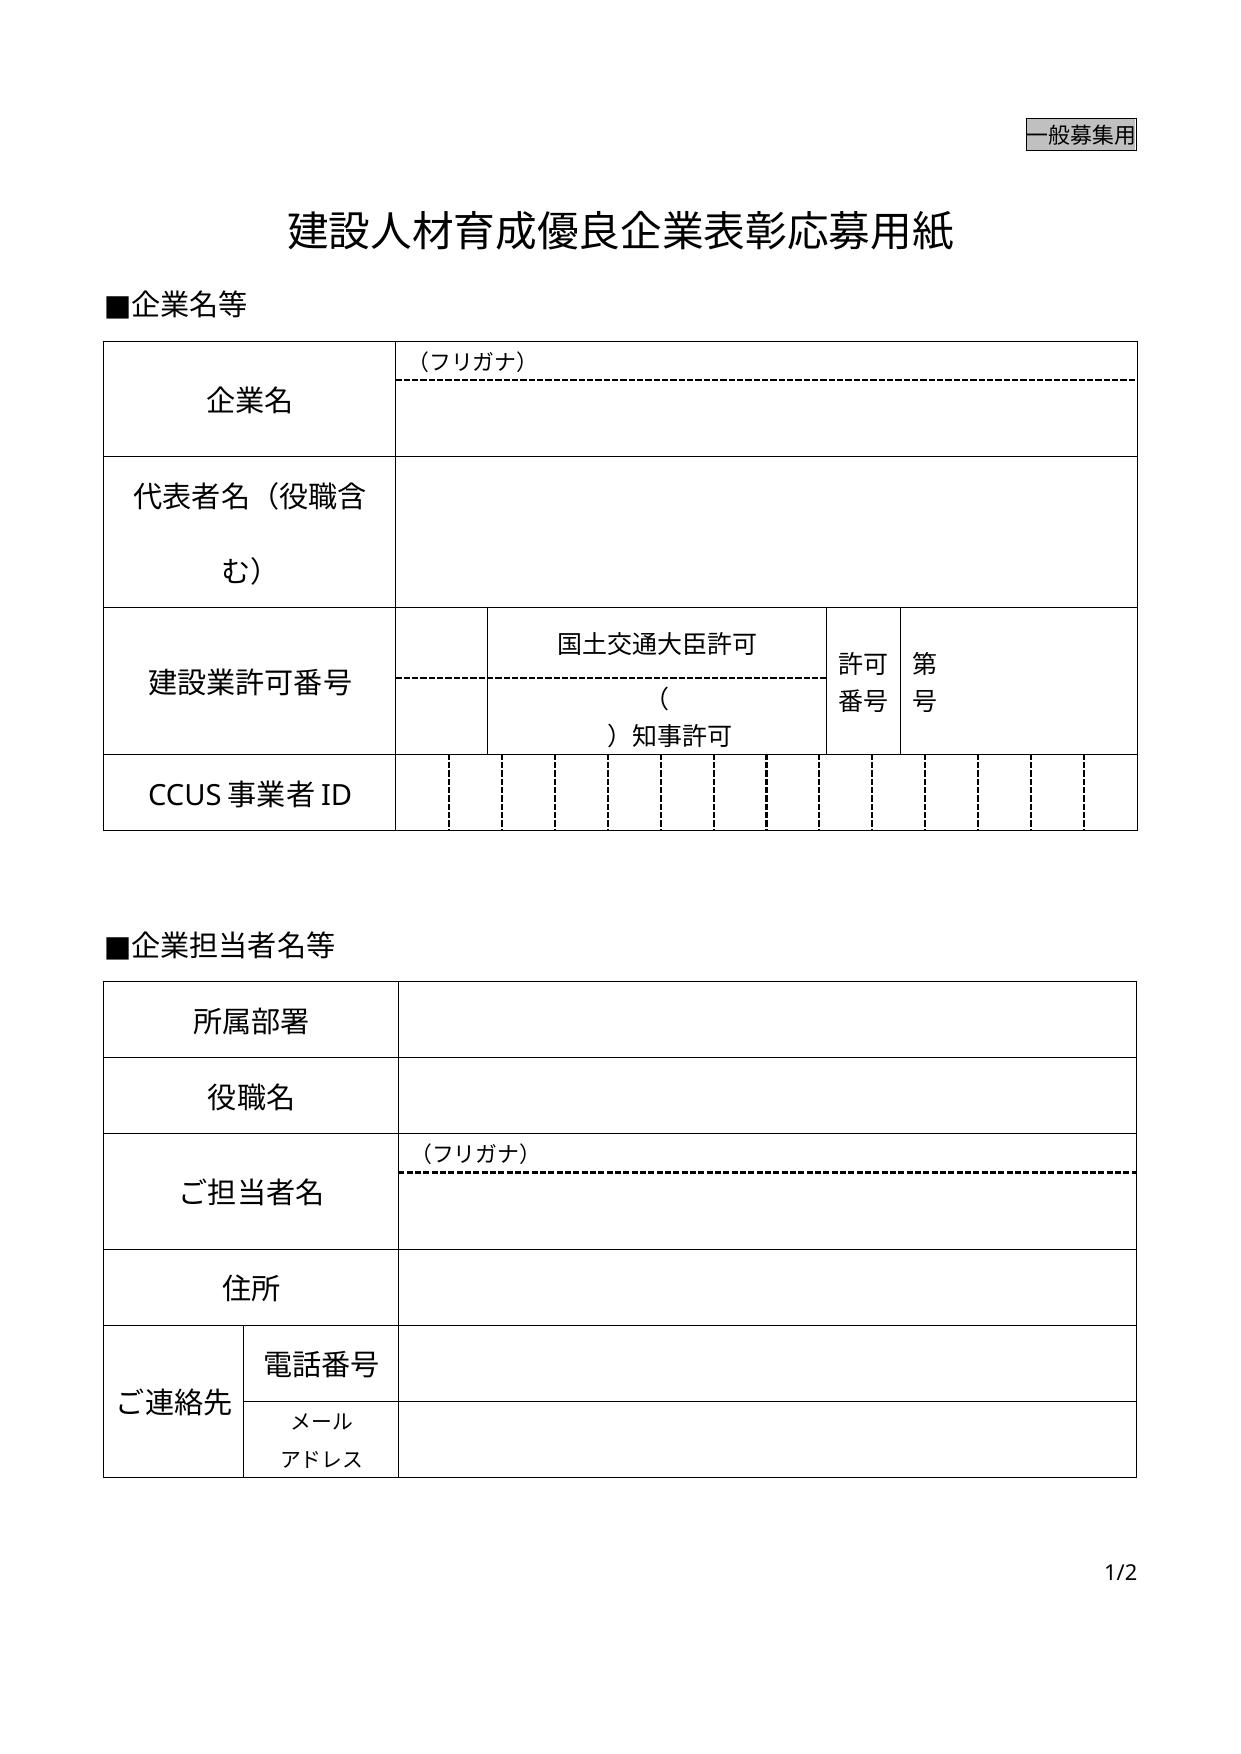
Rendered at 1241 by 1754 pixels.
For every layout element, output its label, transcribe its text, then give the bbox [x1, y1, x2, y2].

text 建設人材育成優良企業表彰応募用紙 [103, 191, 1137, 266]
table_header 所属部署 [104, 982, 398, 1057]
table_cell [555, 755, 608, 830]
table_cell [396, 608, 487, 677]
table_cell ご連絡先 [104, 1326, 243, 1477]
table_cell [449, 755, 502, 830]
text 1/2 [103, 1553, 1137, 1590]
table_cell [396, 677, 487, 754]
table_cell ご担当者名 [104, 1134, 398, 1248]
table_cell [399, 1250, 1136, 1324]
table_cell [399, 1171, 1136, 1248]
table_cell [396, 379, 1137, 456]
table_cell 国土交通大臣許可 [488, 608, 826, 677]
table_cell 代表者名（役職含む） [104, 457, 395, 607]
table_cell [766, 755, 819, 830]
table_cell 住所 [104, 1250, 398, 1324]
table_cell [819, 755, 872, 830]
table_header （フリガナ） [396, 342, 1137, 379]
table_cell CCUS事業者ID [104, 755, 395, 830]
table_cell [1031, 755, 1084, 830]
table_cell （ ）知事許可 [488, 677, 826, 754]
table_cell [925, 755, 978, 830]
table_cell [399, 1402, 1136, 1477]
table_cell [399, 1058, 1136, 1133]
table_cell [1084, 755, 1137, 830]
table_cell [396, 457, 1137, 607]
table_cell [396, 755, 449, 830]
table_cell メール アドレス [244, 1402, 398, 1477]
table_cell [872, 755, 925, 830]
table_cell [502, 755, 555, 830]
text 一般募集用 [103, 116, 1137, 153]
table_cell [399, 1326, 1136, 1401]
table_cell 電話番号 [244, 1326, 398, 1401]
table_cell 役職名 [104, 1058, 398, 1133]
table_cell 第 号 [901, 608, 1137, 754]
table_cell （フリガナ） [399, 1134, 1136, 1171]
text ■企業担当者名等 [103, 906, 1137, 981]
table_cell 許可 番号 [827, 608, 900, 754]
table_cell [714, 755, 766, 830]
table_cell [608, 755, 661, 830]
table_header 企業名 [104, 342, 395, 456]
table_cell [661, 755, 713, 830]
text ■企業名等 [103, 266, 1137, 341]
table_cell 建設業許可番号 [104, 608, 395, 754]
table_header [399, 982, 1136, 1057]
table_cell [978, 755, 1031, 830]
